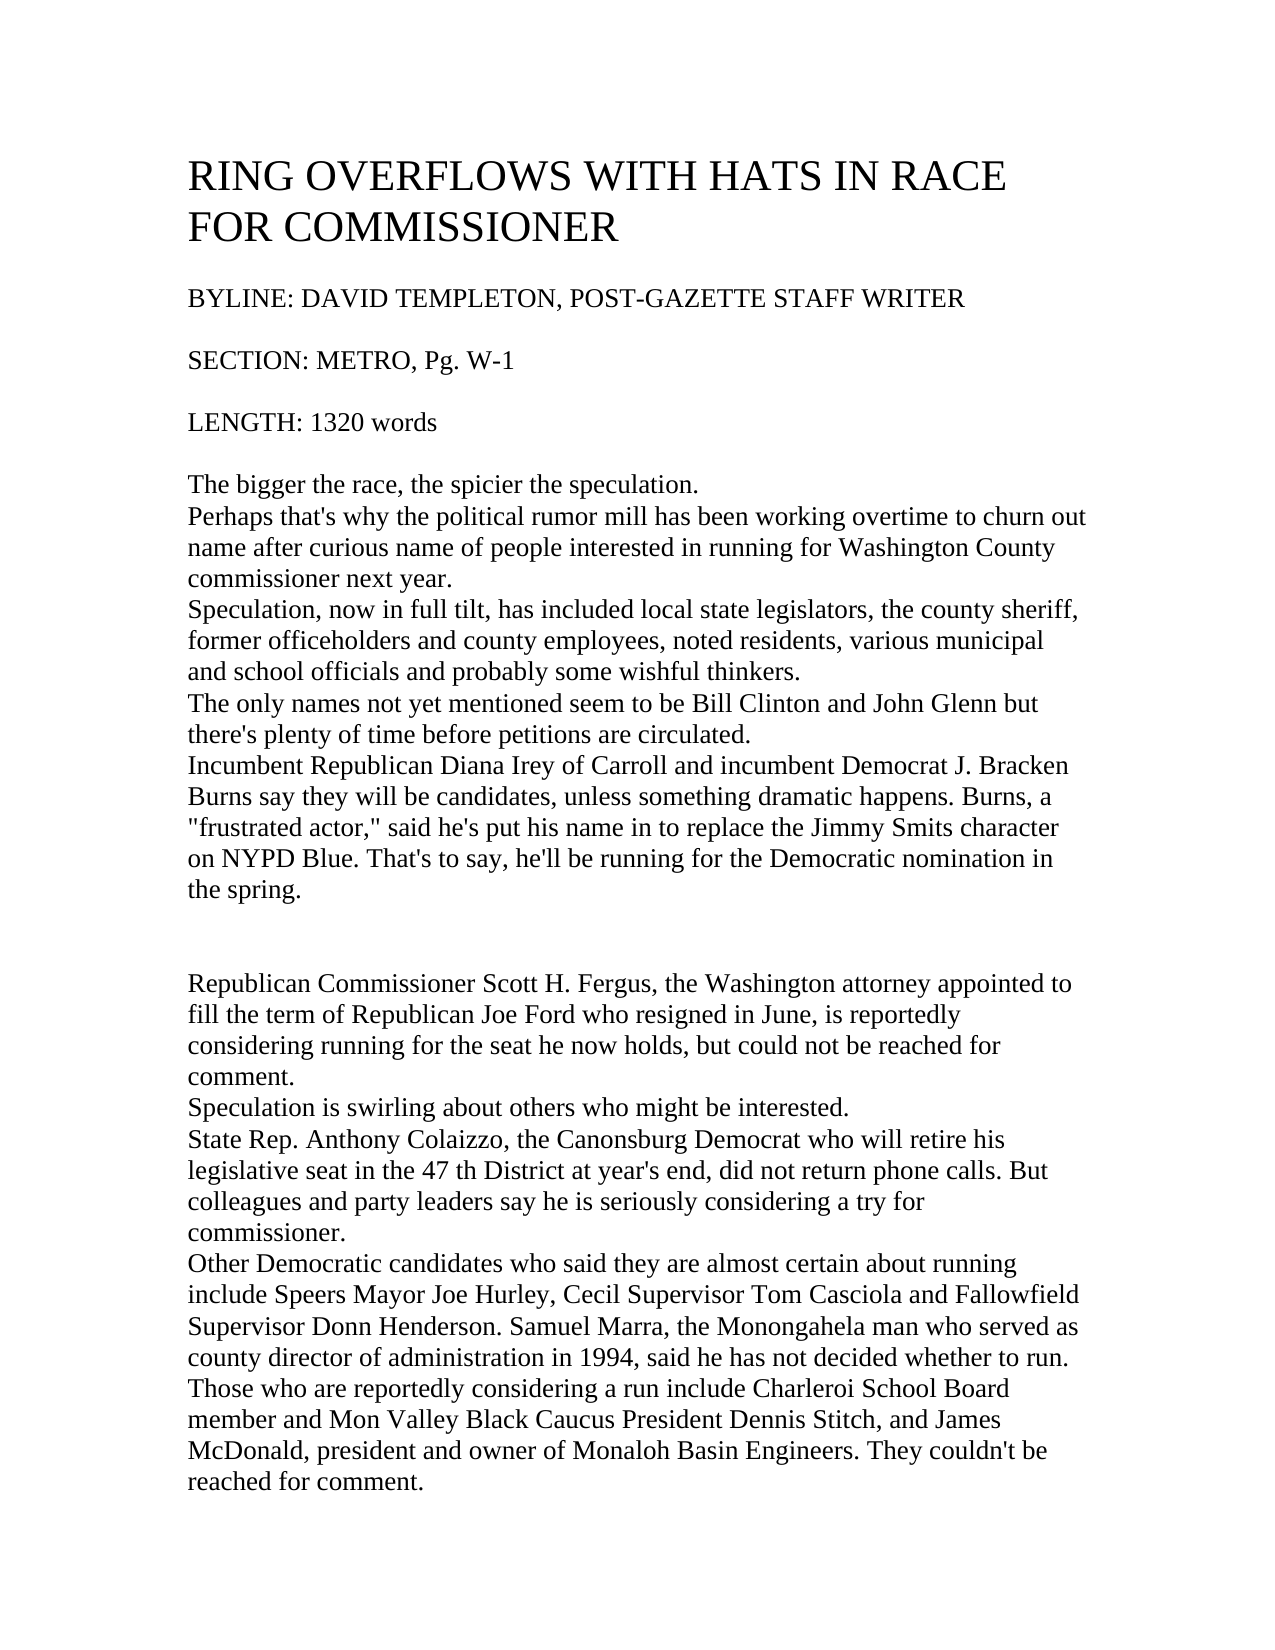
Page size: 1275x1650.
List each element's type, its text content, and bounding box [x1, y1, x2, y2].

text Speculation, now in full tilt, has included local state legislators, the county sheriff, former officeholders and county employees, noted residents, various municipal and school officials and probably some wishful thinkers. [187, 593, 1087, 687]
text LENGTH: 1320 words [187, 406, 1087, 437]
text Other Democratic candidates who said they are almost certain about running include Speers Mayor Joe Hurley, Cecil Supervisor Tom Casciola and Fallowfield Supervisor Donn Henderson. Samuel Marra, the Monongahela man who served as county director of administration in 1994, said he has not decided whether to run. [187, 1247, 1087, 1372]
text Republican Commissioner Scott H. Fergus, the Washington attorney appointed to fill the term of Republican Joe Ford who resigned in June, is reportedly considering running for the seat he now holds, but could not be reached for comment. [187, 967, 1087, 1092]
text Incumbent Republican Diana Irey of Carroll and incumbent Democrat J. Bracken Burns say they will be candidates, unless something dramatic happens. Burns, a "frustrated actor," said he's put his name in to replace the Jimmy Smits character on NYPD Blue. That's to say, he'll be running for the Democratic nomination in the spring. [187, 749, 1087, 905]
text RING OVERFLOWS WITH HATS IN RACE FOR COMMISSIONER [187, 150, 1087, 251]
text SECTION: METRO, Pg. W-1 [187, 344, 1087, 375]
text Perhaps that's why the political rumor mill has been working overtime to churn out name after curious name of people interested in running for Washington County commissioner next year. [187, 500, 1087, 593]
text BYLINE: DAVID TEMPLETON, POST-GAZETTE STAFF WRITER [187, 282, 1087, 313]
text The only names not yet mentioned seem to be Bill Clinton and John Glenn but there's plenty of time before petitions are circulated. [187, 687, 1087, 749]
text Those who are reportedly considering a run include Charleroi School Board member and Mon Valley Black Caucus President Dennis Stitch, and James McDonald, president and owner of Monaloh Basin Engineers. They couldn't be reached for comment. [187, 1372, 1087, 1496]
text Speculation is swirling about others who might be interested. [187, 1092, 1087, 1123]
text State Rep. Anthony Colaizzo, the Canonsburg Democrat who will retire his legislative seat in the 47 th District at year's end, did not return phone calls. But colleagues and party leaders say he is seriously considering a try for commissioner. [187, 1123, 1087, 1247]
text The bigger the race, the spicier the speculation. [187, 469, 1087, 500]
